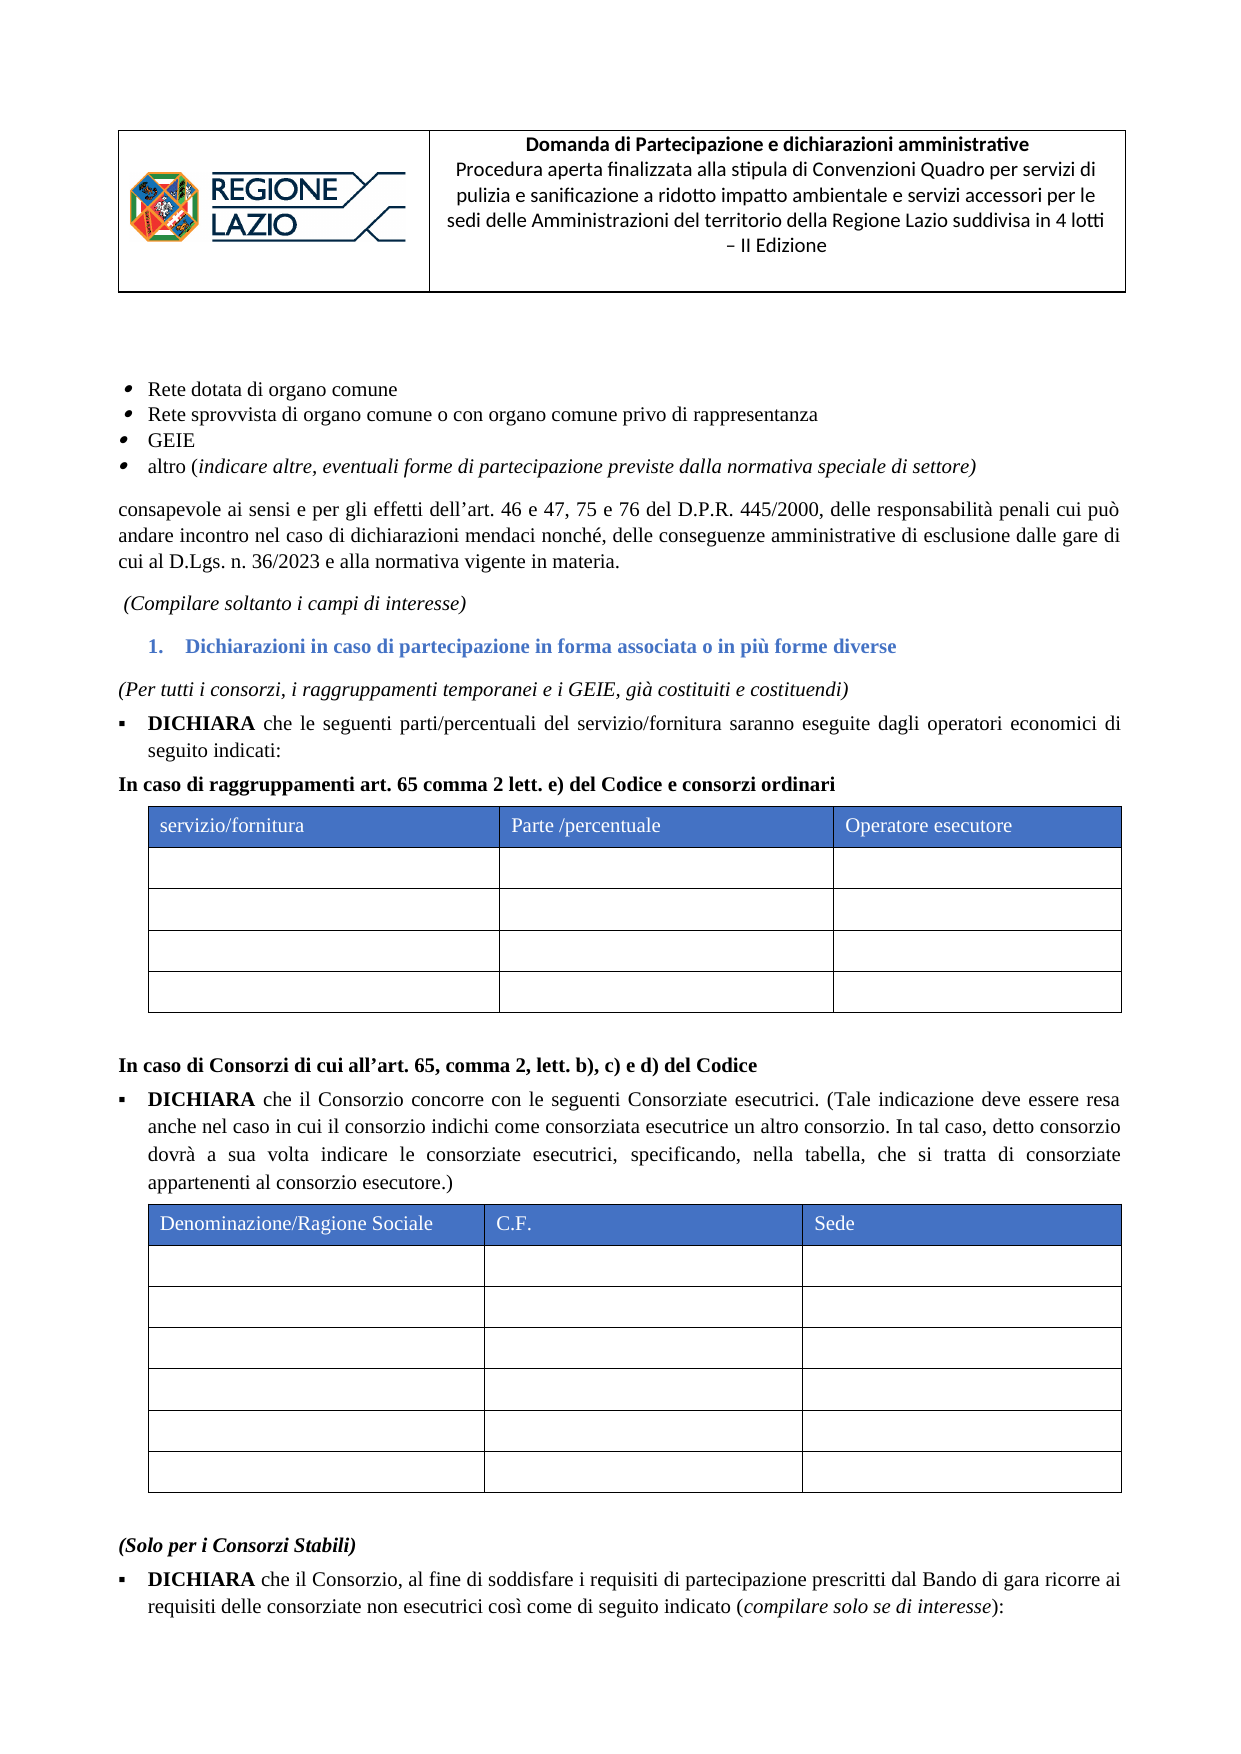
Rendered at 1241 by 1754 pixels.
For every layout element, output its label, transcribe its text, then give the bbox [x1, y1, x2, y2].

table_cell [803, 1452, 1121, 1492]
table_cell [149, 1411, 484, 1451]
text (Per tutti i consorzi, i raggruppamenti temporanei e i GEIE, già costituiti e costituendi) [118, 677, 1122, 701]
table_cell [803, 1369, 1121, 1409]
table_cell [834, 931, 1121, 971]
table_header Denominazione/Ragione Sociale [149, 1205, 484, 1245]
list Dichiarazioni in caso di partecipazione in forma associata o in più forme diverse [148, 634, 1122, 658]
table_cell [500, 848, 833, 888]
text In caso di raggruppamenti art. 65 comma 2 lett. e) del Codice e consorzi ordinari [118, 772, 1122, 796]
table_cell [485, 1411, 802, 1451]
table_cell [485, 1369, 802, 1409]
table_cell [500, 972, 833, 1012]
table_cell [834, 889, 1121, 929]
table_cell [149, 1452, 484, 1492]
table_cell [485, 1287, 802, 1327]
text ▪ DICHIARA che il Consorzio concorre con le seguenti Consorziate esecutrici. (Tale indicazione deve essere resa anche nel caso in cui il consorzio indichi come consorziata esecutrice un altro consorzio. In tal caso, detto consorzio dovrà a sua volta indicare le consorziate esecutrici, specificando, nella tabella, che si tratta di consorziate appartenenti al consorzio esecutore.) [118, 1087, 1122, 1194]
table_cell [485, 1328, 802, 1368]
table_header C.F. [485, 1205, 802, 1245]
table_header servizio/fornitura [149, 807, 499, 847]
table_cell [834, 972, 1121, 1012]
table_header Operatore esecutore [834, 807, 1121, 847]
text (Compilare soltanto i campi di interesse) [118, 591, 1122, 615]
list Rete sprovvista di organo comune o con organo comune privo di rappresentanza [123, 402, 1122, 426]
table_cell [149, 1287, 484, 1327]
table_cell [803, 1411, 1121, 1451]
table_cell [803, 1328, 1121, 1368]
text ▪ DICHIARA che le seguenti parti/percentuali del servizio/fornitura saranno eseguite dagli operatori economici di seguito indicati: [118, 710, 1122, 762]
table_cell [149, 931, 499, 971]
text ▪ DICHIARA che il Consorzio, al fine di soddisfare i requisiti di partecipazione prescritti dal Bando di gara ricorre ai requisiti delle consorziate non esecutrici così come di seguito indicato (compilare solo se di interesse): [118, 1567, 1122, 1618]
table_cell [149, 848, 499, 888]
table_cell [149, 972, 499, 1012]
table_cell [803, 1246, 1121, 1286]
table_cell [834, 848, 1121, 888]
text In caso di Consorzi di cui all’art. 65, comma 2, lett. b), c) e d) del Codice [118, 1053, 1122, 1077]
text (Solo per i Consorzi Stabili) [118, 1533, 1122, 1557]
table_cell [803, 1287, 1121, 1327]
table_cell [485, 1452, 802, 1492]
list altro (indicare altre, eventuali forme di partecipazione previste dalla normativa speciale di settore) [118, 454, 1122, 478]
list GEIE [118, 428, 1122, 452]
table_header Parte /percentuale [500, 807, 833, 847]
table_cell [149, 889, 499, 929]
table_cell [500, 931, 833, 971]
table_cell [149, 1246, 484, 1286]
table_cell [485, 1246, 802, 1286]
table_cell [149, 1369, 484, 1409]
table_cell [500, 889, 833, 929]
table_cell [149, 1328, 484, 1368]
table_header Sede [803, 1205, 1121, 1245]
text consapevole ai sensi e per gli effetti dell’art. 46 e 47, 75 e 76 del D.P.R. 445/2000, delle responsabilità penali cui può andare incontro nel caso di dichiarazioni mendaci nonché, delle conseguenze amministrative di esclusione dalle gare di cui al D.Lgs. n. 36/2023 e alla normativa vigente in materia. [118, 497, 1122, 573]
list Rete dotata di organo comune [123, 376, 1122, 401]
